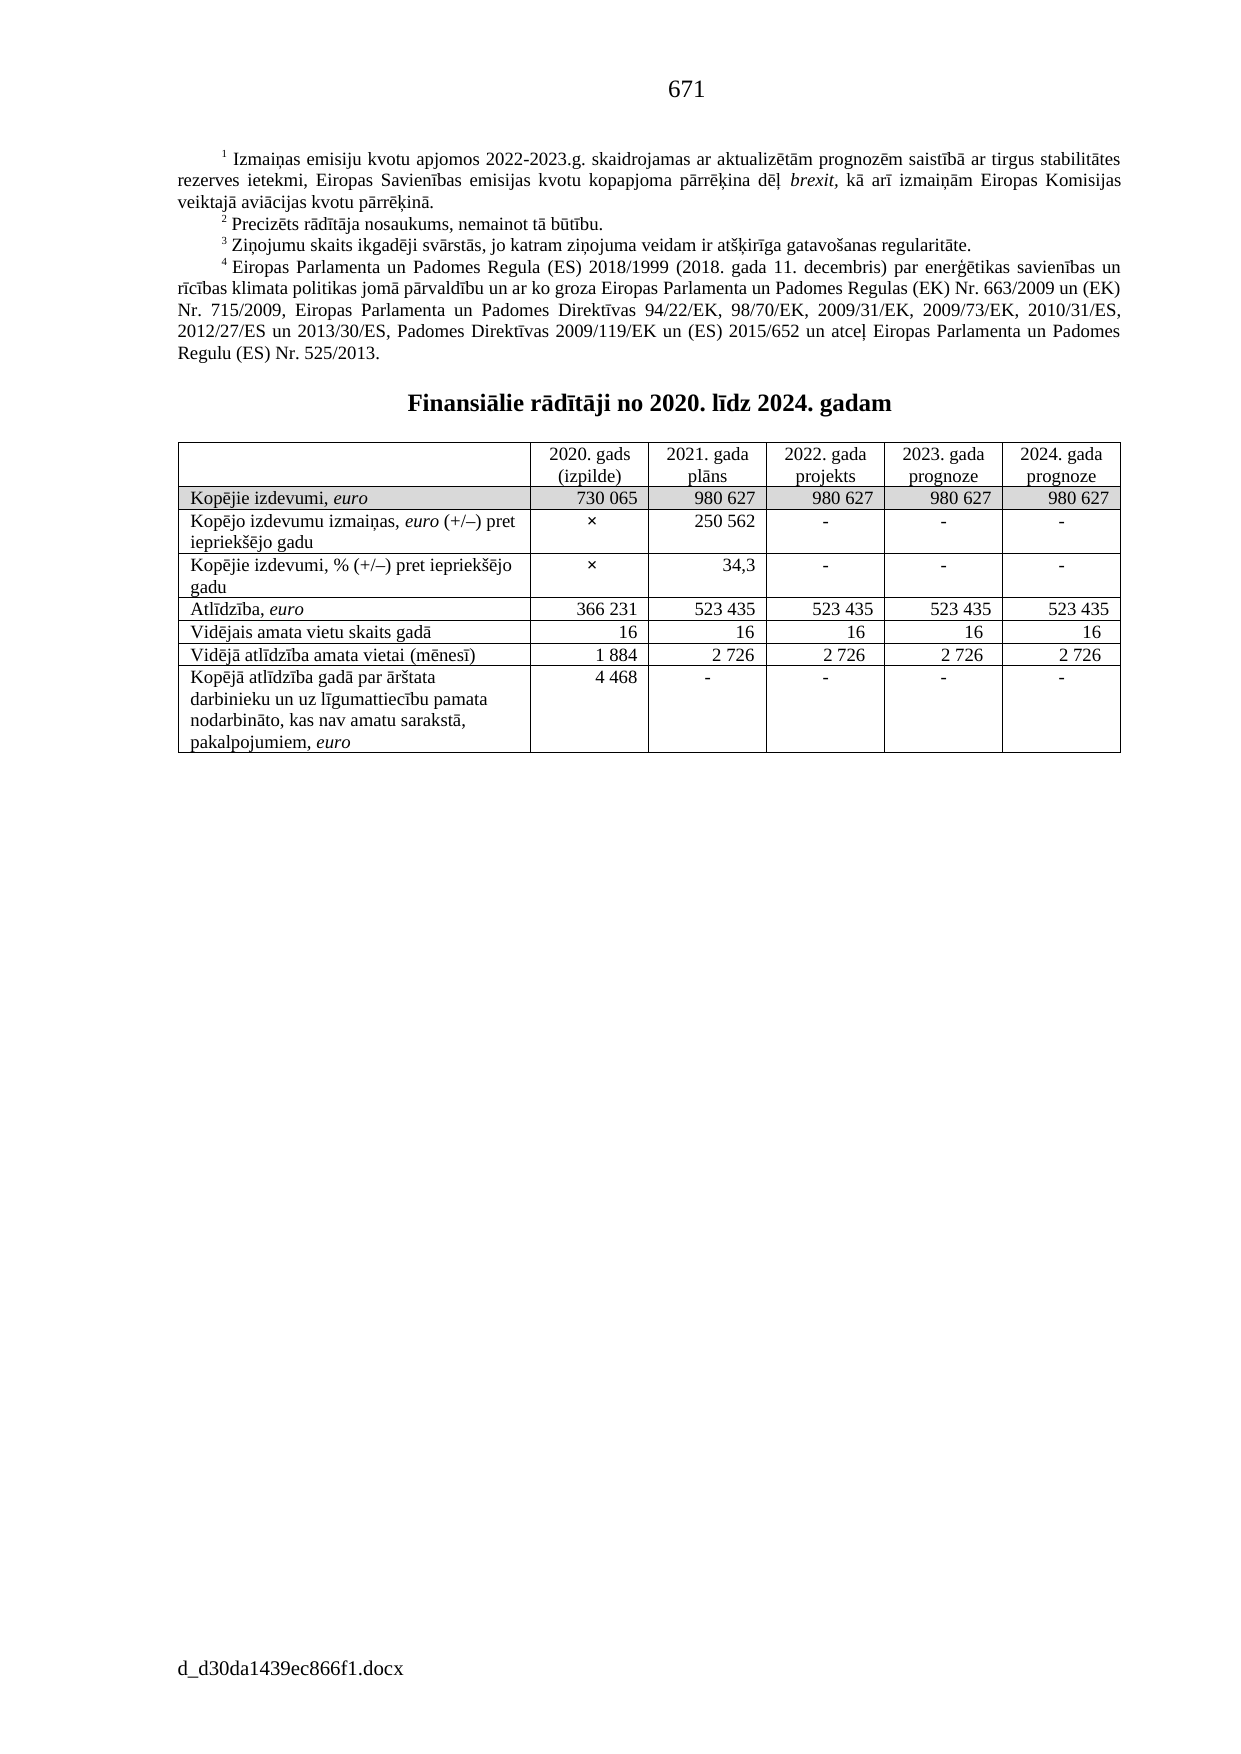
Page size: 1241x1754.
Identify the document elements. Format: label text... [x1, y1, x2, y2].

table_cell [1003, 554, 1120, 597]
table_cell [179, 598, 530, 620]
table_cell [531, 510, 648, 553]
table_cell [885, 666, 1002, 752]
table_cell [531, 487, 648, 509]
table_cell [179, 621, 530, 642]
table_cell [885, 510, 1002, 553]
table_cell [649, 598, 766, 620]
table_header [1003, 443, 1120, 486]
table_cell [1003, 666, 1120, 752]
text 1 Izmaiņas emisiju kvotu apjomos 2022-2023.g. skaidrojamas ar aktualizētām prognozēm saistībā ar tirgus stabilitātes rezerves ietekmi, Eiropas Savienības emisijas kvotu kopapjoma pārrēķina dēļ brexit, kā arī izmaiņām Eiropas Komisijas veiktajā aviācijas kvotu pārrēķinā. [177, 148, 1122, 212]
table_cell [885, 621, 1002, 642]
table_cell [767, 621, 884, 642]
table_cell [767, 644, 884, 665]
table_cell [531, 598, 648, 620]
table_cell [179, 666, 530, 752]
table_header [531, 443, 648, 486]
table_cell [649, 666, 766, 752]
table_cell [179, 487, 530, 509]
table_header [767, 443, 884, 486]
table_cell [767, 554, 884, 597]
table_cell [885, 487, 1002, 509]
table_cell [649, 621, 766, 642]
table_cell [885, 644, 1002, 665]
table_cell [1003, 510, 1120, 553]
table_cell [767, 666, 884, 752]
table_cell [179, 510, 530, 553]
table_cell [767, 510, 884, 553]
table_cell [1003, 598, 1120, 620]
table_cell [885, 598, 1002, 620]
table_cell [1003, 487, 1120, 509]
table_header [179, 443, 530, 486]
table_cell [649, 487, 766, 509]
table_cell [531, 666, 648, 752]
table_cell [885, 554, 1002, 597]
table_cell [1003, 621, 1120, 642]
text 3 Ziņojumu skaits ikgadēji svārstās, jo katram ziņojuma veidam ir atšķirīga gatavošanas regularitāte. [177, 234, 1122, 256]
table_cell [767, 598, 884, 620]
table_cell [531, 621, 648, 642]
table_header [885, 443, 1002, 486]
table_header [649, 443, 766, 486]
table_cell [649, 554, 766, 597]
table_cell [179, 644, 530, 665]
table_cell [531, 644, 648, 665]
text 2 Precizēts rādītāja nosaukums, nemainot tā būtību. [177, 212, 1122, 234]
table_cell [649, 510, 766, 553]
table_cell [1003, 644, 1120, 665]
text Finansiālie rādītāji no 2020. līdz 2024. gadam [177, 388, 1122, 417]
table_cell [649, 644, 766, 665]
text 4 Eiropas Parlamenta un Padomes Regula (ES) 2018/1999 (2018. gada 11. decembris) par enerģētikas savienības un rīcības klimata politikas jomā pārvaldību un ar ko groza Eiropas Parlamenta un Padomes Regulas (EK) Nr. 663/2009 un (EK) Nr. 715/2009, Eiropas Parlamenta un Padomes Direktīvas 94/22/EK, 98/70/EK, 2009/31/EK, 2009/73/EK, 2010/31/ES, 2012/27/ES un 2013/30/ES, Padomes Direktīvas 2009/119/EK un (ES) 2015/652 un atceļ Eiropas Parlamenta un Padomes Regulu (ES) Nr. 525/2013. [177, 256, 1122, 363]
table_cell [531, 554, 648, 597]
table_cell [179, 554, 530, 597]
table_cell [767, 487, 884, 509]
